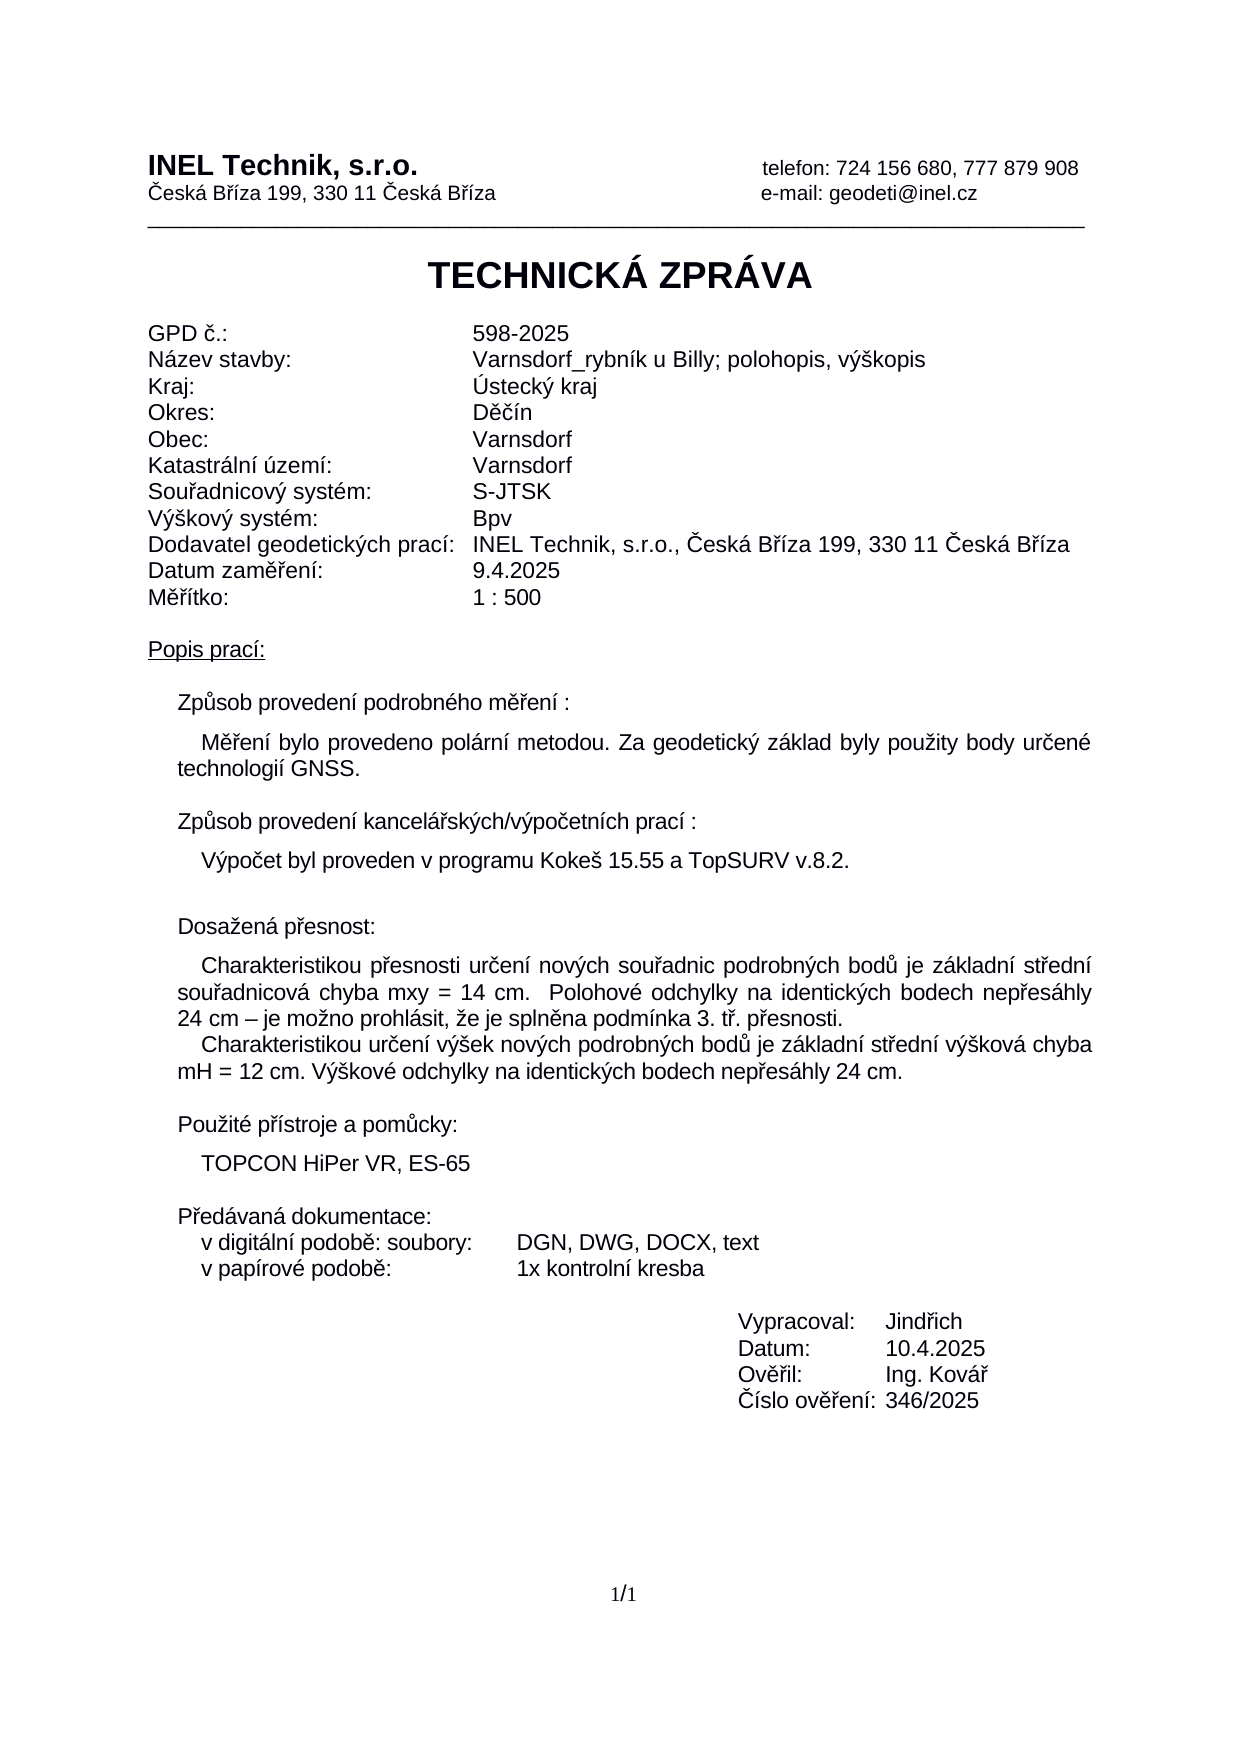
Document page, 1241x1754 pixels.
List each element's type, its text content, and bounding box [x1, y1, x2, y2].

text Vypracoval: Jindřich [148, 1308, 1093, 1334]
text TOPCON HiPer VR, ES-65 [177, 1150, 1093, 1176]
text Charakteristikou přesnosti určení nových souřadnic podrobných bodů je základní střední souřadnicová chyba mxy = 14 cm. Polohové odchylky na identických bodech nepřesáhly 24 cm – je možno prohlásit, že je splněna podmínka 3. tř. přesnosti. [177, 952, 1093, 1031]
text Způsob provedení podrobného měření : [177, 689, 1093, 715]
text Číslo ověření: 346/2025 [148, 1387, 1093, 1413]
text Datum zaměření: 9.4.2025 [148, 557, 1093, 584]
text Ověřil: Ing. Kovář [148, 1361, 1093, 1387]
text Okres: Děčín [148, 399, 1093, 426]
text Dodavatel geodetických prací: INEL Technik, s.r.o., Česká Bříza 199, 330 11 Česká Bříza [148, 531, 1093, 557]
text Kraj: Ústecký kraj [148, 373, 1093, 399]
text TECHNICKÁ ZPRÁVA [148, 253, 1093, 296]
text Charakteristikou určení výšek nových podrobných bodů je základní střední výšková chyba mH = 12 cm. Výškové odchylky na identických bodech nepřesáhly 24 cm. [177, 1031, 1093, 1084]
text Předávaná dokumentace: [177, 1203, 1093, 1229]
text Použité přístroje a pomůcky: [177, 1111, 1093, 1137]
text INEL Technik, s.r.o. telefon: 724 156 680, 777 879 908 [148, 148, 1093, 181]
text Souřadnicový systém: S-JTSK [148, 478, 1093, 504]
text Dosažená přesnost: [177, 913, 1093, 939]
text Výškový systém: Bpv [148, 504, 1093, 531]
text _________________________________________________________________________________ [148, 205, 1093, 229]
text v papírové podobě: 1x kontrolní kresba [201, 1255, 1093, 1282]
text Datum: 10.4.2025 [148, 1334, 1093, 1361]
text Popis prací: [148, 636, 1093, 663]
text Obec: Varnsdorf [148, 426, 1093, 452]
text Měřítko: 1 : 500 [148, 584, 1093, 610]
text GPD č.: 598-2025 [148, 320, 1093, 346]
text Katastrální území: Varnsdorf [148, 452, 1093, 478]
text v digitální podobě: soubory: DGN, DWG, DOCX, text [201, 1229, 1093, 1255]
text Výpočet byl proveden v programu Kokeš 15.55 a TopSURV v.8.2. [177, 847, 1093, 873]
text Česká Bříza 199, 330 11 Česká Bříza e-mail: geodeti@inel.cz [148, 181, 1093, 205]
text Měření bylo provedeno polární metodou. Za geodetický základ byly použity body určené technologií GNSS. [177, 728, 1093, 781]
text Způsob provedení kancelářských/výpočetních prací : [177, 808, 1093, 834]
text Název stavby: Varnsdorf_rybník u Billy; polohopis, výškopis [148, 346, 1093, 373]
